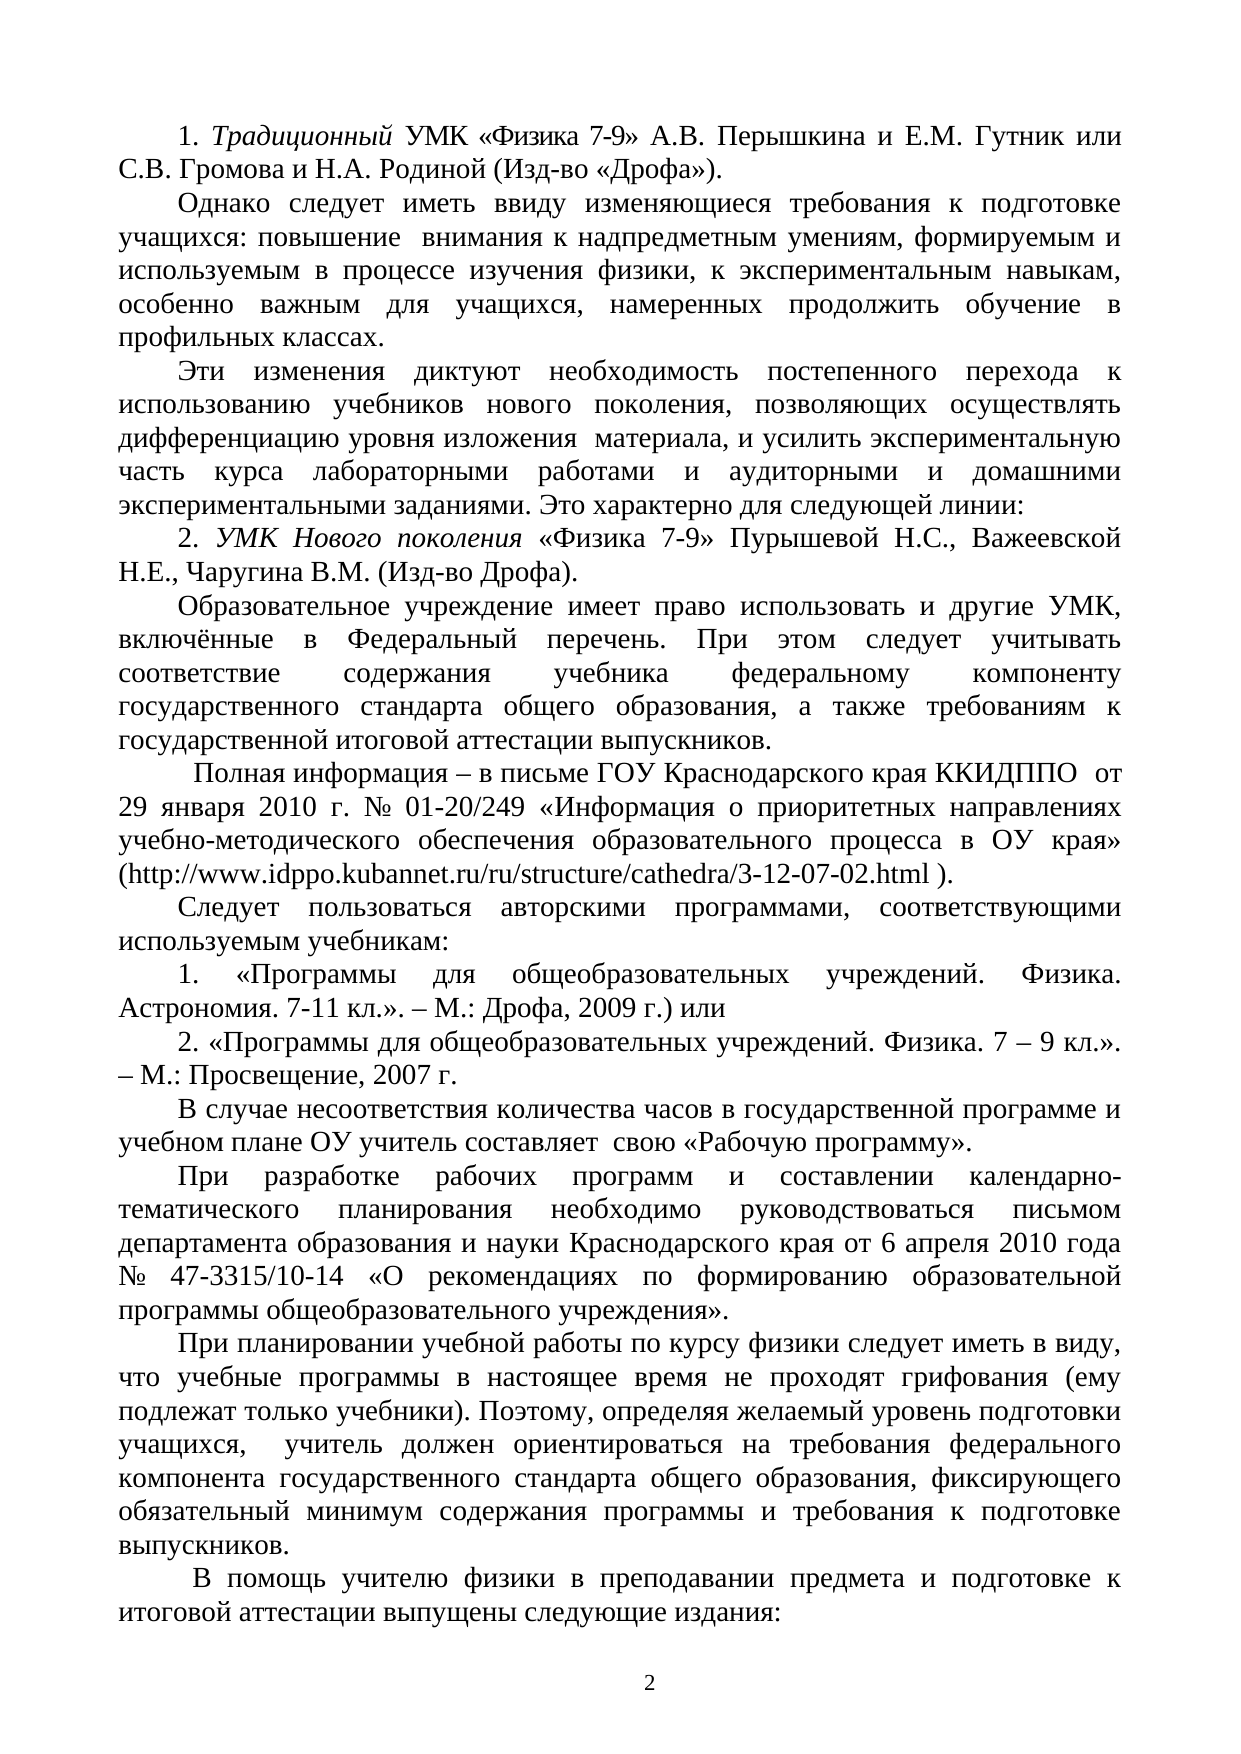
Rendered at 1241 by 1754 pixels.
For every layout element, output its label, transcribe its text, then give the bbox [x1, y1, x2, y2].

text При разработке рабочих программ и составлении календарно-тематического планирования необходимо руководствоваться письмом департамента образования и науки Краснодарского края от 6 апреля 2010 года № 47-3315/10-14 «О рекомендациях по формированию образовательной программы общеобразовательного учреждения». [118, 1158, 1122, 1326]
text Следует пользоваться авторскими программами, соответствующими используемым учебникам: [118, 889, 1122, 957]
text 1. Традиционный УМК «Физика 7-9» А.В. Перышкина и Е.М. Гутник или С.В. Громова и Н.А. Родиной (Изд-во «Дрофа»). [118, 118, 1122, 185]
text 1. «Программы для общеобразовательных учреждений. Физика. Астрономия. 7-11 кл.». – М.: Дрофа, 2009 г.) или [118, 957, 1122, 1024]
text 2. УМК Нового поколения «Физика 7-9» Пурышевой Н.С., Важеевской Н.Е., Чаругина В.М. (Изд-во Дрофа). [118, 521, 1122, 588]
text 2. «Программы для общеобразовательных учреждений. Физика. 7 – 9 кл.». – М.: Просвещение, 2007 г. [118, 1024, 1122, 1091]
text Образовательное учреждение имеет право использовать и другие УМК, включённые в Федеральный перечень. При этом следует учитывать соответствие содержания учебника федеральному компоненту государственного стандарта общего образования, а также требованиям к государственной итоговой аттестации выпускников. [118, 588, 1122, 755]
text Однако следует иметь ввиду изменяющиеся требования к подготовке учащихся: повышение внимания к надпредметным умениям, формируемым и используемым в процессе изучения физики, к экспериментальным навыкам, особенно важным для учащихся, намеренных продолжить обучение в профильных классах. [118, 185, 1122, 353]
text Полная информация – в письме ГОУ Краснодарского края ККИДППО от 29 января . № 01-20/249 «Информация о приоритетных направлениях учебно-методического обеспечения образовательного процесса в ОУ края» (http://www.idppo.kubannet.ru/ru/structure/cathedra/3-12-07-02.html ). [118, 755, 1122, 889]
text При планировании учебной работы по курсу физики следует иметь в виду, что учебные программы в настоящее время не проходят грифования (ему подлежат только учебники). Поэтому, определяя желаемый уровень подготовки учащихся, учитель должен ориентироваться на требования федерального компонента государственного стандарта общего образования, фиксирующего обязательный минимум содержания программы и требования к подготовке выпускников. [118, 1326, 1122, 1560]
text В случае несоответствия количества часов в государственной программе и учебном плане ОУ учитель составляет свою «Рабочую программу». [118, 1091, 1122, 1158]
text Эти изменения диктуют необходимость постепенного перехода к использованию учебников нового поколения, позволяющих осуществлять дифференциацию уровня изложения материала, и усилить экспериментальную часть курса лабораторными работами и аудиторными и домашними экспериментальными заданиями. Это характерно для следующей линии: [118, 353, 1122, 521]
text В помощь учителю физики в преподавании предмета и подготовке к итоговой аттестации выпущены следующие издания: [118, 1560, 1122, 1627]
